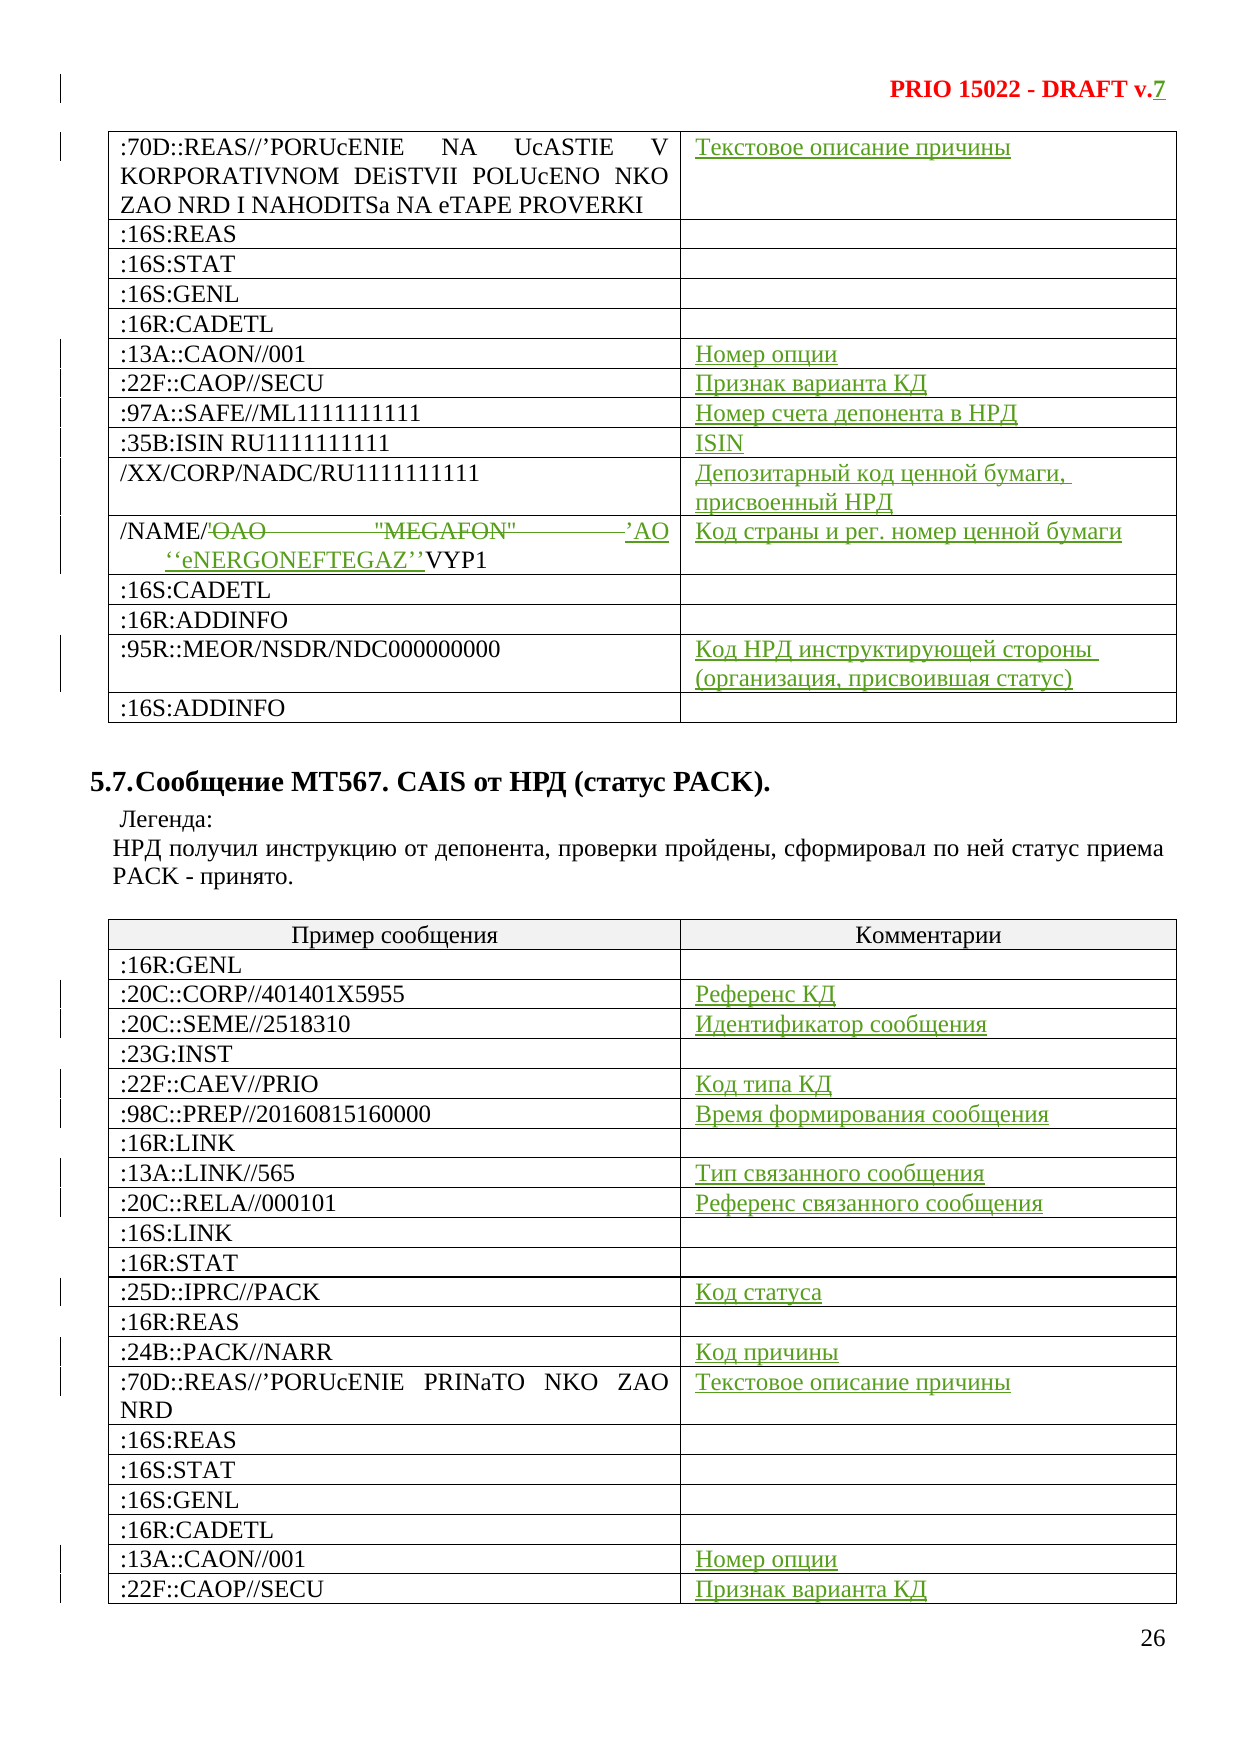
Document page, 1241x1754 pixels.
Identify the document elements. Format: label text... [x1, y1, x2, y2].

table_cell :98C::PREP//20160815160000 [109, 1099, 680, 1127]
table_cell :25D::IPRC//PACK [109, 1278, 680, 1306]
table_cell :16S:STAT [109, 1455, 680, 1484]
table_cell [681, 605, 1176, 633]
table_cell [681, 1069, 1176, 1098]
table_cell :16S:ADDINFO [109, 693, 680, 722]
table_cell [681, 1218, 1176, 1247]
table_cell :16S:REAS [109, 220, 680, 248]
table_cell [681, 132, 1176, 218]
table_cell :16S:REAS [109, 1425, 680, 1454]
table_cell [681, 635, 1176, 692]
table_cell [681, 1129, 1176, 1157]
list НРД получил инструкцию от депонента, проверки пройдены, сформировал по ней статус приема PACK - принято. [112, 833, 1165, 890]
table_cell [681, 309, 1176, 338]
table_cell [681, 1307, 1176, 1336]
table_cell [681, 1278, 1176, 1306]
table_cell :35B:ISIN RU1111111111 [109, 428, 680, 457]
table_cell [681, 1039, 1176, 1068]
table_cell [681, 1485, 1176, 1514]
table_cell [681, 1545, 1176, 1573]
table_cell [681, 428, 1176, 457]
table_cell [681, 1248, 1176, 1276]
table_cell :16S:LINK [109, 1218, 680, 1247]
list Легенда: [119, 804, 1165, 833]
table_cell :16R:LINK [109, 1129, 680, 1157]
table_cell :16R:REAS [109, 1307, 680, 1336]
table_cell :16R:STAT [109, 1248, 680, 1276]
table_cell :16S:CADETL [109, 575, 680, 604]
table_cell :16R:CADETL [109, 309, 680, 338]
table_cell :16R:GENL [109, 950, 680, 978]
table_cell [681, 369, 1176, 397]
table_cell :20C::CORP//401401X5955 [109, 980, 680, 1008]
table_cell :24B::PACK//NARR [109, 1337, 680, 1366]
table_cell [681, 220, 1176, 248]
table_cell :20C::RELA//000101 [109, 1188, 680, 1217]
table_cell [681, 693, 1176, 722]
table_cell [681, 1515, 1176, 1543]
table_cell :22F::CAOP//SECU [109, 369, 680, 397]
table_cell [681, 575, 1176, 604]
table_cell [681, 1337, 1176, 1366]
table_cell :16R:ADDINFO [109, 605, 680, 633]
table_cell [681, 1425, 1176, 1454]
table_cell :22F::CAEV//PRIO [109, 1069, 680, 1098]
table_cell :16S:STAT [109, 249, 680, 278]
table_cell [681, 339, 1176, 367]
table_cell [681, 1009, 1176, 1038]
table_cell :97A::SAFE//ML1111111111 [109, 398, 680, 427]
table_cell [681, 1574, 1176, 1603]
table_cell :22F::CAOP//SECU [109, 1574, 680, 1603]
table_cell [681, 1367, 1176, 1424]
table_cell :95R::MEOR/NSDR/NDC000000000 [109, 635, 680, 692]
table_cell [681, 249, 1176, 278]
table_cell [681, 279, 1176, 308]
table_cell :16S:GENL [109, 1485, 680, 1514]
table_header Пример сообщения [109, 920, 680, 949]
table_header Комментарии [681, 920, 1176, 949]
table_cell /NAME/VYP1 [109, 516, 680, 574]
table_cell [681, 398, 1176, 427]
table_cell :70D::REAS//’PORUcENIE PRINaTO NKO ZAO NRD [109, 1367, 680, 1424]
table_cell :16S:GENL [109, 279, 680, 308]
table_cell :20C::SEME//2518310 [109, 1009, 680, 1038]
table_cell /XX/CORP/NADC/RU1111111111 [109, 458, 680, 515]
table_cell [681, 1099, 1176, 1127]
table_cell [681, 458, 1176, 515]
table_cell [681, 1188, 1176, 1217]
table_cell [681, 1455, 1176, 1484]
table_cell :70D::REAS//’PORUcENIE NA UcASTIE V KORPORATIVNOM DEiSTVII POLUcENO NKO ZAO NRD I NAHODITSa NA eTAPE PROVERKI [109, 132, 680, 218]
table_cell [681, 516, 1176, 574]
table_cell :23G:INST [109, 1039, 680, 1068]
table_cell :13A::LINK//565 [109, 1158, 680, 1187]
table_cell :13A::CAON//001 [109, 339, 680, 367]
table_cell :13A::CAON//001 [109, 1545, 680, 1573]
table_cell [681, 980, 1176, 1008]
table_cell :16R:CADETL [109, 1515, 680, 1543]
table_cell [681, 1158, 1176, 1187]
table_cell [681, 950, 1176, 978]
subtitle Сообщение МТ567. CAIS от НРД (статус PACK). [90, 764, 1165, 798]
